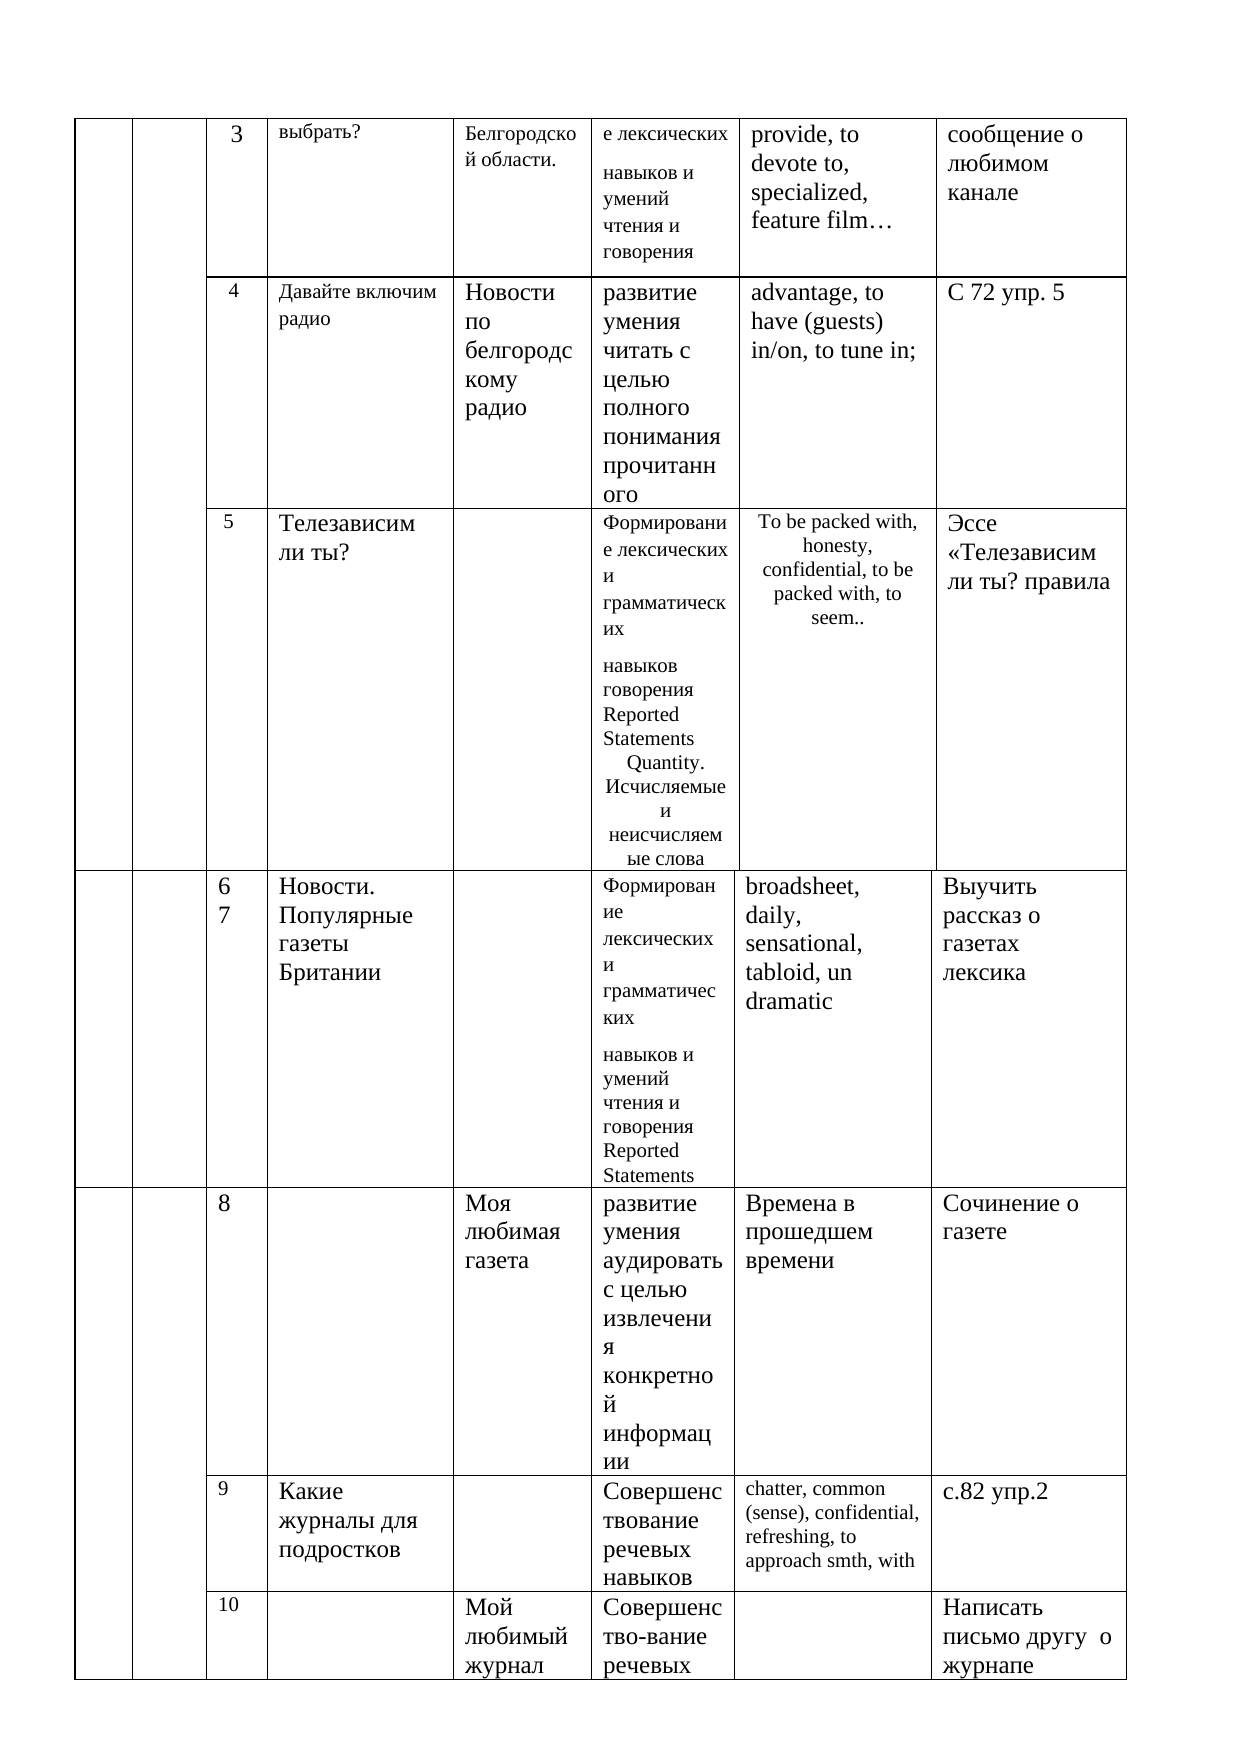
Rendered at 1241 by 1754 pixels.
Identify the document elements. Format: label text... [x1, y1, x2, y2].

table_cell Какие журналы для подростков [268, 1476, 453, 1591]
table_cell Телезависим ли ты? [268, 509, 453, 870]
table_cell [76, 871, 132, 1187]
table_cell To be packed with, honesty, confidential, to be packed with, to seem.. [740, 509, 936, 870]
table_cell [268, 1188, 453, 1475]
table_cell Времена в прошедшем времени [735, 1188, 931, 1475]
table_cell развитие умения читать с целью полного понимания прочитанного [592, 278, 739, 507]
table_cell Эссе «Телезависим ли ты? правила [937, 509, 1126, 870]
table_cell Новости по белгородскому радио [454, 278, 591, 507]
table_cell Формирование лексических и грамматических навыков говорения Reported Statements Quantity. Исчисляемые и неисчисляемые слова [592, 509, 739, 870]
table_cell Формирование лексических и грамматических навыков и умений чтения и говорения Reported Statements [592, 871, 734, 1187]
table_cell развитие умения аудировать с целью извлечения конкретной информации [592, 1188, 734, 1475]
table_cell 4 [207, 278, 267, 507]
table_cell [454, 119, 591, 276]
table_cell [268, 119, 453, 276]
table_cell Совершенствование речевых навыков [592, 1476, 734, 1591]
table_cell [133, 119, 206, 870]
table_cell 5 [207, 509, 267, 870]
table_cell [592, 1592, 734, 1678]
table_cell 9 [207, 1476, 267, 1591]
table_cell 10 [207, 1592, 267, 1678]
table_cell [268, 1592, 453, 1678]
table_cell [76, 1188, 132, 1678]
table_cell Мой любимый журнал [454, 1592, 591, 1678]
table_cell [133, 1188, 206, 1678]
table_cell 6 7 [207, 871, 267, 1187]
table_cell [454, 1476, 591, 1591]
table_cell Новости. Популярные газеты Британии [268, 871, 453, 1187]
table_cell 2 3 [207, 119, 267, 276]
table_cell advantage, to have (guests) in/on, to tune in; [740, 278, 936, 507]
table_cell с.82 упр.2 [932, 1476, 1126, 1591]
table_cell Моя любимая газета [454, 1188, 591, 1475]
table_cell С 72 упр. 5 [937, 278, 1126, 507]
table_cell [937, 119, 1126, 276]
table_cell chatter, common (sense), confidential, refreshing, to approach smth, with [735, 1476, 931, 1591]
table_cell Давайте включим радио [268, 278, 453, 507]
table_cell broadsheet, daily, sensational, tabloid, un dramatic [735, 871, 931, 1187]
table_cell Сочинение о газете [932, 1188, 1126, 1475]
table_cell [740, 119, 936, 276]
table_cell 8 [207, 1188, 267, 1475]
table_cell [932, 1592, 1126, 1678]
table_cell [454, 509, 591, 870]
table_cell [133, 871, 206, 1187]
table_cell Выучить рассказ о газетах лексика [932, 871, 1126, 1187]
table_cell [735, 1592, 931, 1678]
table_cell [592, 119, 739, 276]
table_cell [454, 871, 591, 1187]
